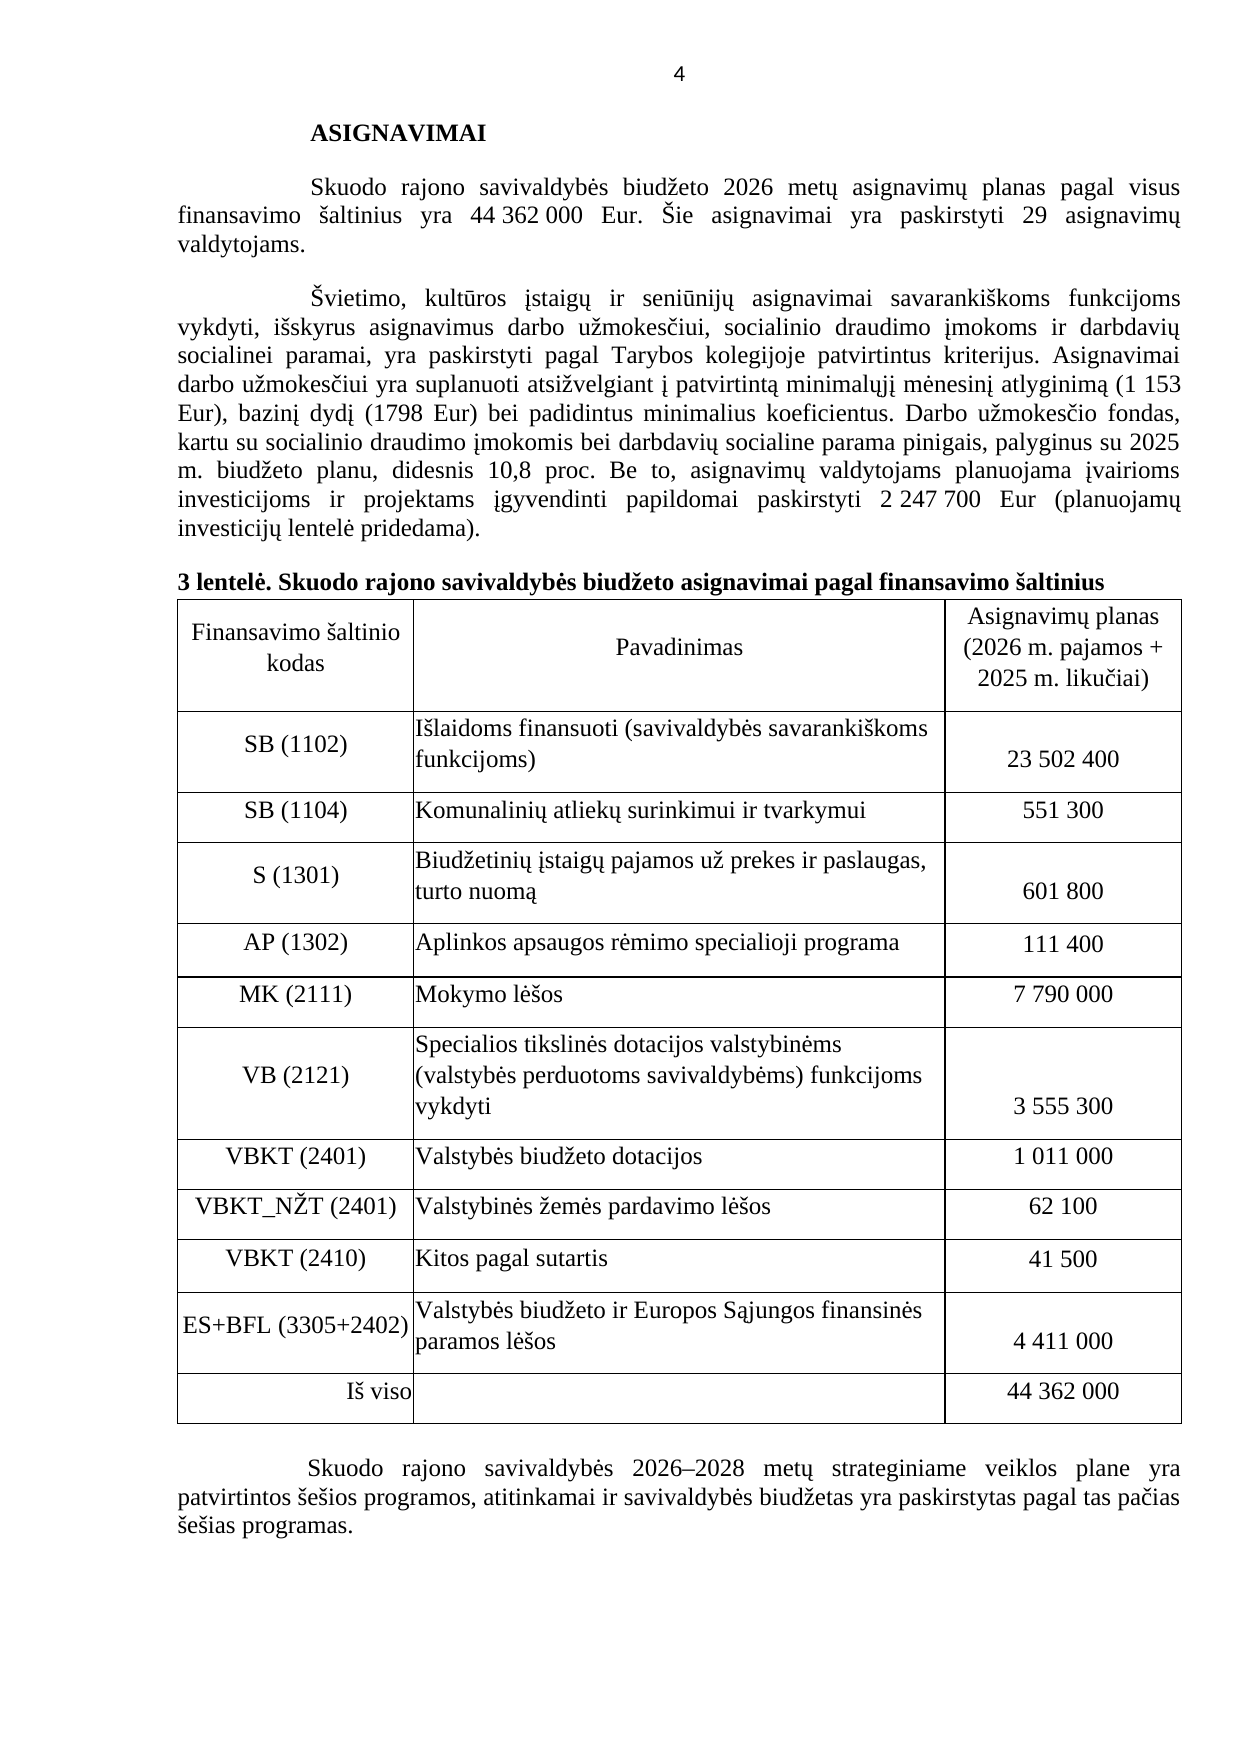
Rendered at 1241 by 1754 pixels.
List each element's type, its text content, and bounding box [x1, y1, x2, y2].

table_cell 62 100 [946, 1190, 1181, 1239]
table_cell VBKT_NŽT (2401) [178, 1190, 413, 1239]
table_cell 601 800 [946, 843, 1181, 923]
table_cell Komunalinių atliekų surinkimui ir tvarkymui [414, 793, 944, 842]
table_cell Valstybės biudžeto ir Europos Sąjungos finansinės paramos lėšos [414, 1293, 944, 1373]
table_cell [414, 1374, 944, 1423]
table_cell Išlaidoms finansuoti (savivaldybės savarankiškoms funkcijoms) [414, 712, 944, 792]
table_cell 551 300 [946, 793, 1181, 842]
table_cell VBKT (2401) [178, 1140, 413, 1189]
table_cell 4 411 000 [946, 1293, 1181, 1373]
table_cell 44 362 000 [946, 1374, 1181, 1423]
text Švietimo, kultūros įstaigų ir seniūnijų asignavimai savarankiškoms funkcijoms vykdyti, išskyrus asignavimus darbo užmokesčiui, socialinio draudimo įmokoms ir darbdavių socialinei paramai, yra paskirstyti pagal Tarybos kolegijoje patvirtintus kriterijus. Asignavimai darbo užmokesčiui yra suplanuoti atsižvelgiant į patvirtintą minimalųjį mėnesinį atlyginimą (1 153 Eur), bazinį dydį (1798 Eur) bei padidintus minimalius koeficientus. Darbo užmokesčio fondas, kartu su socialinio draudimo įmokomis bei darbdavių socialine parama pinigais, palyginus su 2025 m. biudžeto planu, didesnis 10,8 proc. Be to, asignavimų valdytojams planuojama įvairioms investicijoms ir projektams įgyvendinti papildomai paskirstyti 2 247 700 Eur (planuojamų investicijų lentelė pridedama). [177, 283, 1181, 542]
table_cell 41 500 [946, 1240, 1181, 1292]
table_cell ES+BFL (3305+2402) [178, 1293, 413, 1373]
table_cell 111 400 [946, 924, 1181, 976]
table_cell Valstybinės žemės pardavimo lėšos [414, 1190, 944, 1239]
table_header Asignavimų planas (2026 m. pajamos + 2025 m. likučiai) [946, 600, 1181, 711]
table_cell VBKT (2410) [178, 1240, 413, 1292]
table_cell 7 790 000 [946, 978, 1181, 1027]
table_cell Mokymo lėšos [414, 978, 944, 1027]
table_cell SB (1102) [178, 712, 413, 792]
table_cell 3 555 300 [946, 1028, 1181, 1139]
table_cell AP (1302) [178, 924, 413, 976]
table_cell 1 011 000 [946, 1140, 1181, 1189]
table_cell Aplinkos apsaugos rėmimo specialioji programa [414, 924, 944, 976]
text 3 lentelė. Skuodo rajono savivaldybės biudžeto asignavimai pagal finansavimo šaltinius [177, 567, 1181, 596]
table_header Pavadinimas [414, 600, 944, 711]
text ASIGNAVIMAI [177, 118, 1181, 147]
text Skuodo rajono savivaldybės 2026–2028 metų strateginiame veiklos plane yra patvirtintos šešios programos, atitinkamai ir savivaldybės biudžetas yra paskirstytas pagal tas pačias šešias programas. [177, 1453, 1181, 1539]
table_cell Kitos pagal sutartis [414, 1240, 944, 1292]
table_cell Iš viso [178, 1374, 413, 1423]
table_cell S (1301) [178, 843, 413, 923]
table_cell 23 502 400 [946, 712, 1181, 792]
table_cell Specialios tikslinės dotacijos valstybinėms (valstybės perduotoms savivaldybėms) funkcijoms vykdyti [414, 1028, 944, 1139]
table_cell VB (2121) [178, 1028, 413, 1139]
table_cell Valstybės biudžeto dotacijos [414, 1140, 944, 1189]
table_cell Biudžetinių įstaigų pajamos už prekes ir paslaugas, turto nuomą [414, 843, 944, 923]
text Skuodo rajono savivaldybės biudžeto 2026 metų asignavimų planas pagal visus finansavimo šaltinius yra 44 362 000 Eur. Šie asignavimai yra paskirstyti 29 asignavimų valdytojams. [177, 172, 1181, 258]
table_header Finansavimo šaltinio kodas [178, 600, 413, 711]
table_cell MK (2111) [178, 978, 413, 1027]
table_cell SB (1104) [178, 793, 413, 842]
